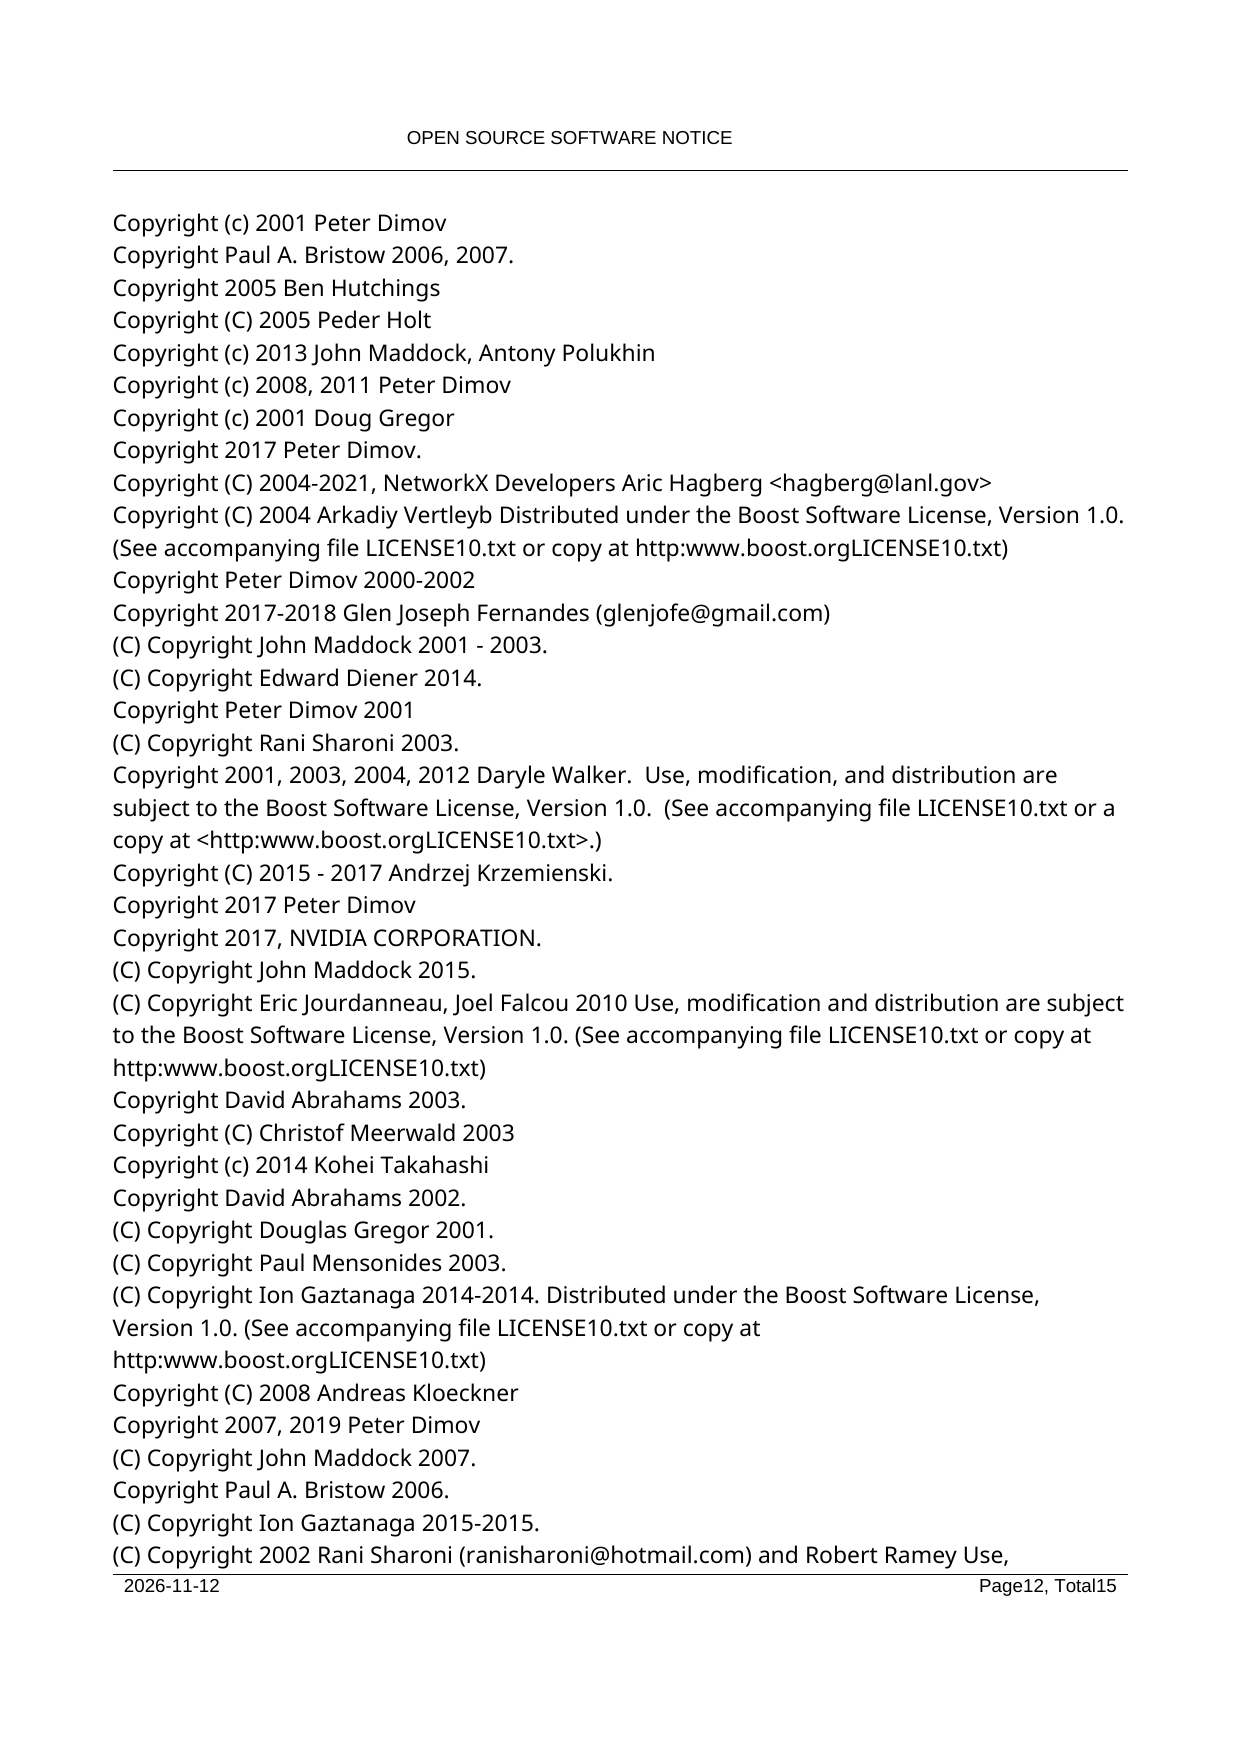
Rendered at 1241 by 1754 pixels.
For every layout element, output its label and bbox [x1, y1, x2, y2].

text [112, 206, 1128, 1571]
